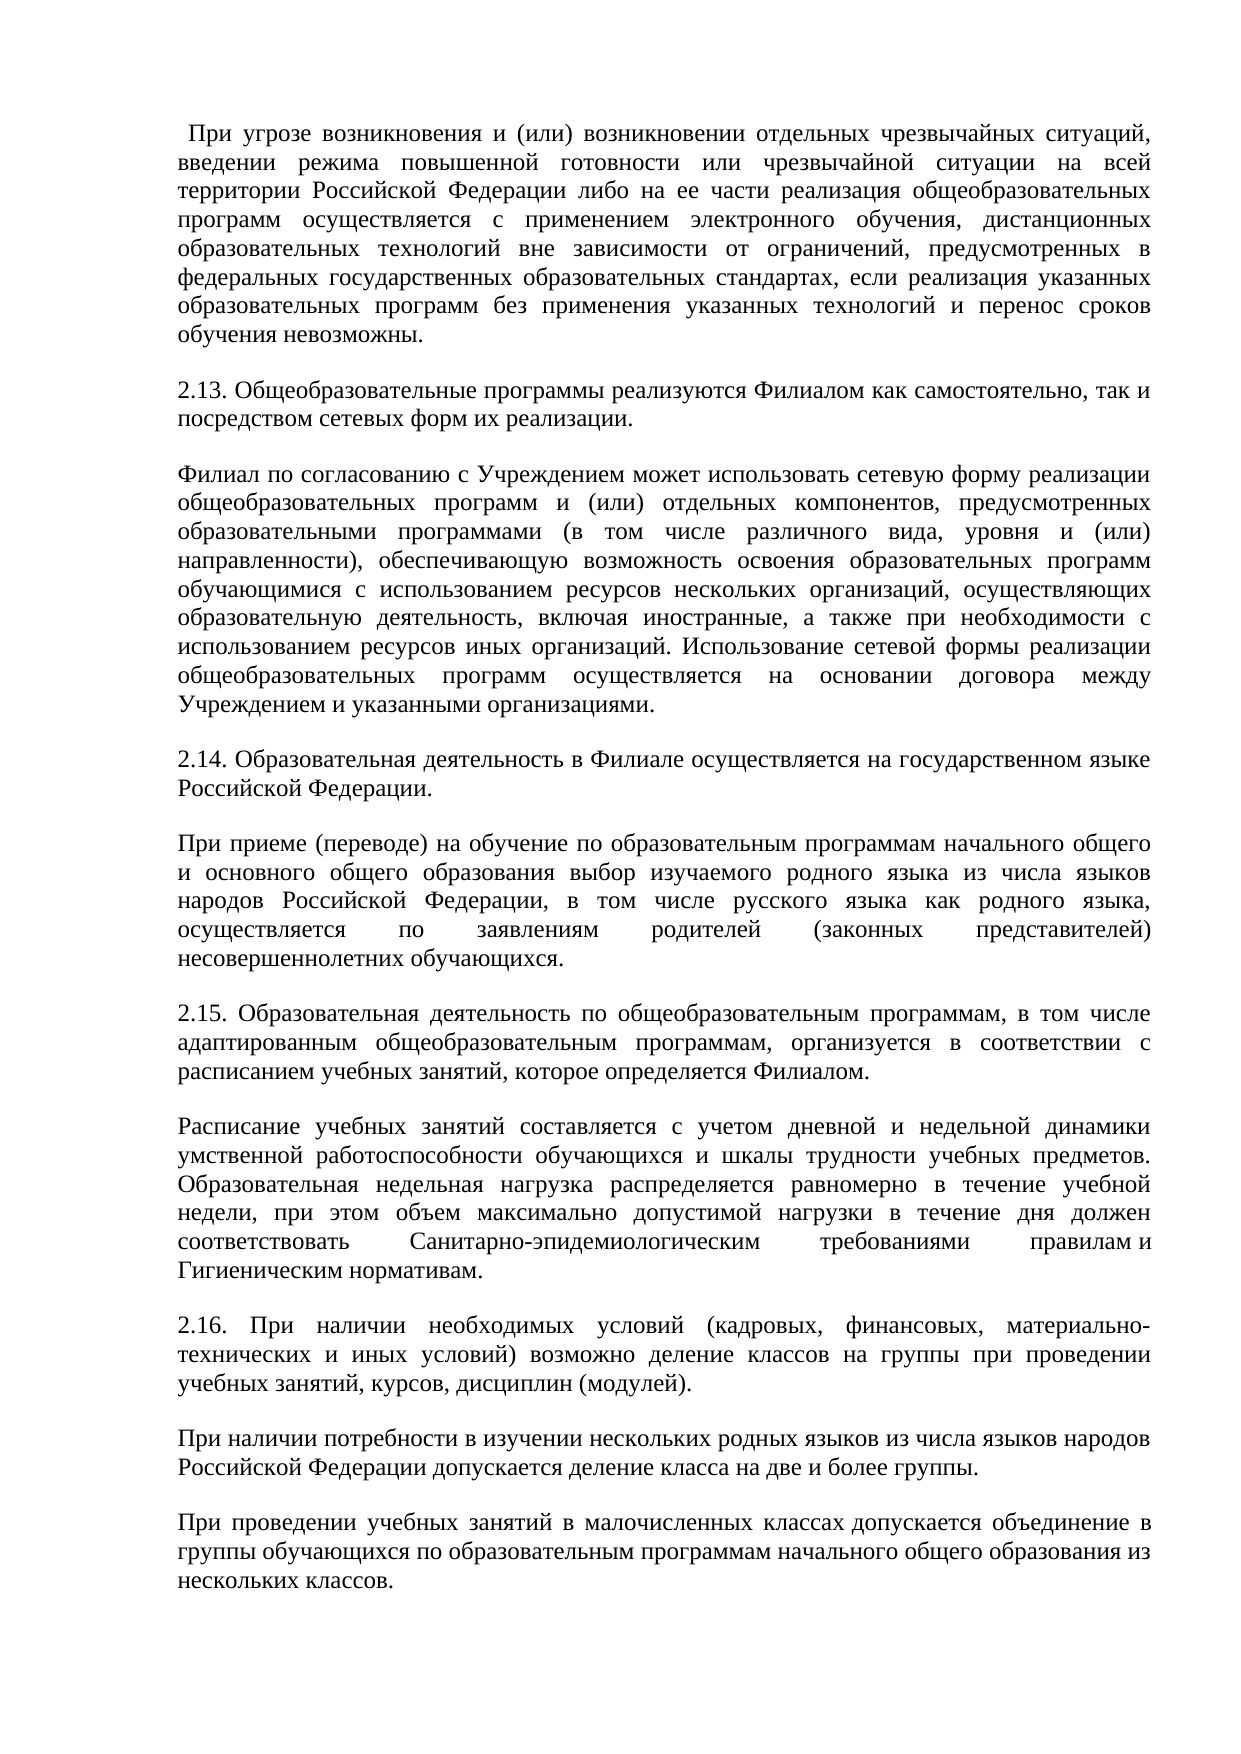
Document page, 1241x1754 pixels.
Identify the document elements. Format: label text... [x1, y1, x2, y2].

text При проведении учебных занятий в малочисленных классах допускается объединение в группы обучающихся по образовательным программам начального общего образования из нескольких классов. [177, 1507, 1152, 1593]
text Расписание учебных занятий составляется с учетом дневной и недельной динамики умственной работоспособности обучающихся и шкалы трудности учебных предметов. Образовательная недельная нагрузка распределяется равномерно в течение учебной недели, при этом объем максимально допустимой нагрузки в течение дня должен соответствовать Санитарно-эпидемиологическим требованиями правилам и Гигиеническим нормативам. [177, 1111, 1152, 1284]
text 2.16. При наличии необходимых условий (кадровых, финансовых, материально-технических и иных условий) возможно деление классов на группы при проведении учебных занятий, курсов, дисциплин (модулей). [177, 1310, 1152, 1397]
text Филиал по согласованию с Учреждением может использовать сетевую форму реализации общеобразовательных программ и (или) отдельных компонентов, предусмотренных образовательными программами (в том числе различного вида, уровня и (или) направленности), обеспечивающую возможность освоения образовательных программ обучающимися с использованием ресурсов нескольких организаций, осуществляющих образовательную деятельность, включая иностранные, а также при необходимости с использованием ресурсов иных организаций. Использование сетевой формы реализации общеобразовательных программ осуществляется на основании договора между Учреждением и указанными организациями. [177, 459, 1152, 717]
text 2.14. Образовательная деятельность в Филиале осуществляется на государственном языке Российской Федерации. [177, 744, 1152, 802]
text 2.15. Образовательная деятельность по общеобразовательным программам, в том числе адаптированным общеобразовательным программам, организуется в соответствии с расписанием учебных занятий, которое определяется Филиалом. [177, 998, 1152, 1085]
text 2.13. Общеобразовательные программы реализуются Филиалом как самостоятельно, так и посредством сетевых форм их реализации. [177, 375, 1152, 432]
text При наличии потребности в изучении нескольких родных языков из числа языков народов Российской Федерации допускается деление класса на две и более группы. [177, 1423, 1152, 1481]
text При угрозе возникновения и (или) возникновении отдельных чрезвычайных ситуаций, введении режима повышенной готовности или чрезвычайной ситуации на всей территории Российской Федерации либо на ее части реализация общеобразовательных программ осуществляется с применением электронного обучения, дистанционных образовательных технологий вне зависимости от ограничений, предусмотренных в федеральных государственных образовательных стандартах, если реализация указанных образовательных программ без применения указанных технологий и перенос сроков обучения невозможны. [177, 118, 1152, 348]
text При приеме (переводе) на обучение по образовательным программам начального общего и основного общего образования выбор изучаемого родного языка из числа языков народов Российской Федерации, в том числе русского языка как родного языка, осуществляется по заявлениям родителей (законных представителей) несовершеннолетних обучающихся. [177, 828, 1152, 972]
